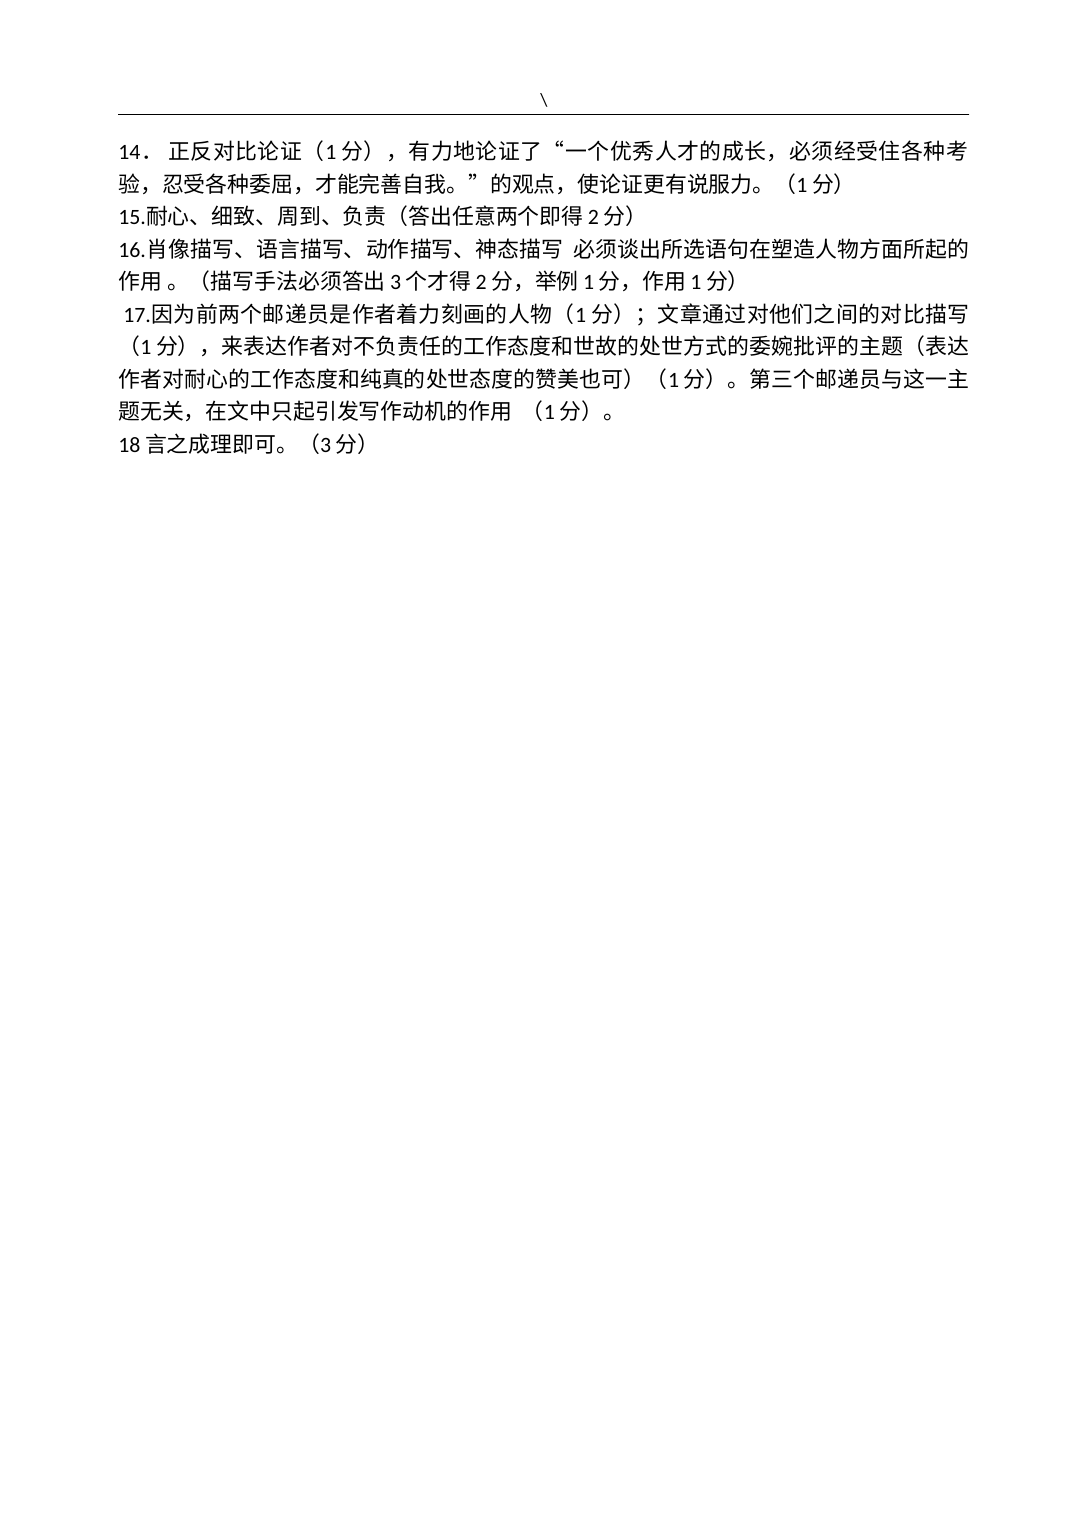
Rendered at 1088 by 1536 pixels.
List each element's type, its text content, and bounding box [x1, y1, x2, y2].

text 16.肖像描写、语言描写、动作描写、神态描写 必须谈出所选语句在塑造人物方面所起的作用 。（描写手法必须答出3个才得2分，举例1分，作用1分） [118, 231, 969, 296]
text 18言之成理即可。（3分） [118, 426, 969, 459]
text 15.耐心、细致、周到、负责（答出任意两个即得2分） [118, 199, 969, 231]
text 17.因为前两个邮递员是作者着力刻画的人物（1分）；文章通过对他们之间的对比描写（1分），来表达作者对不负责任的工作态度和世故的处世方式的委婉批评的主题（表达作者对耐心的工作态度和纯真的处世态度的赞美也可）（1分）。第三个邮递员与这一主题无关，在文中只起引发写作动机的作用 （1分）。 [118, 296, 969, 426]
text 14． 正反对比论证（1分），有力地论证了“一个优秀人才的成长，必须经受住各种考验，忍受各种委屈，才能完善自我。”的观点，使论证更有说服力。（1分） [118, 134, 969, 199]
